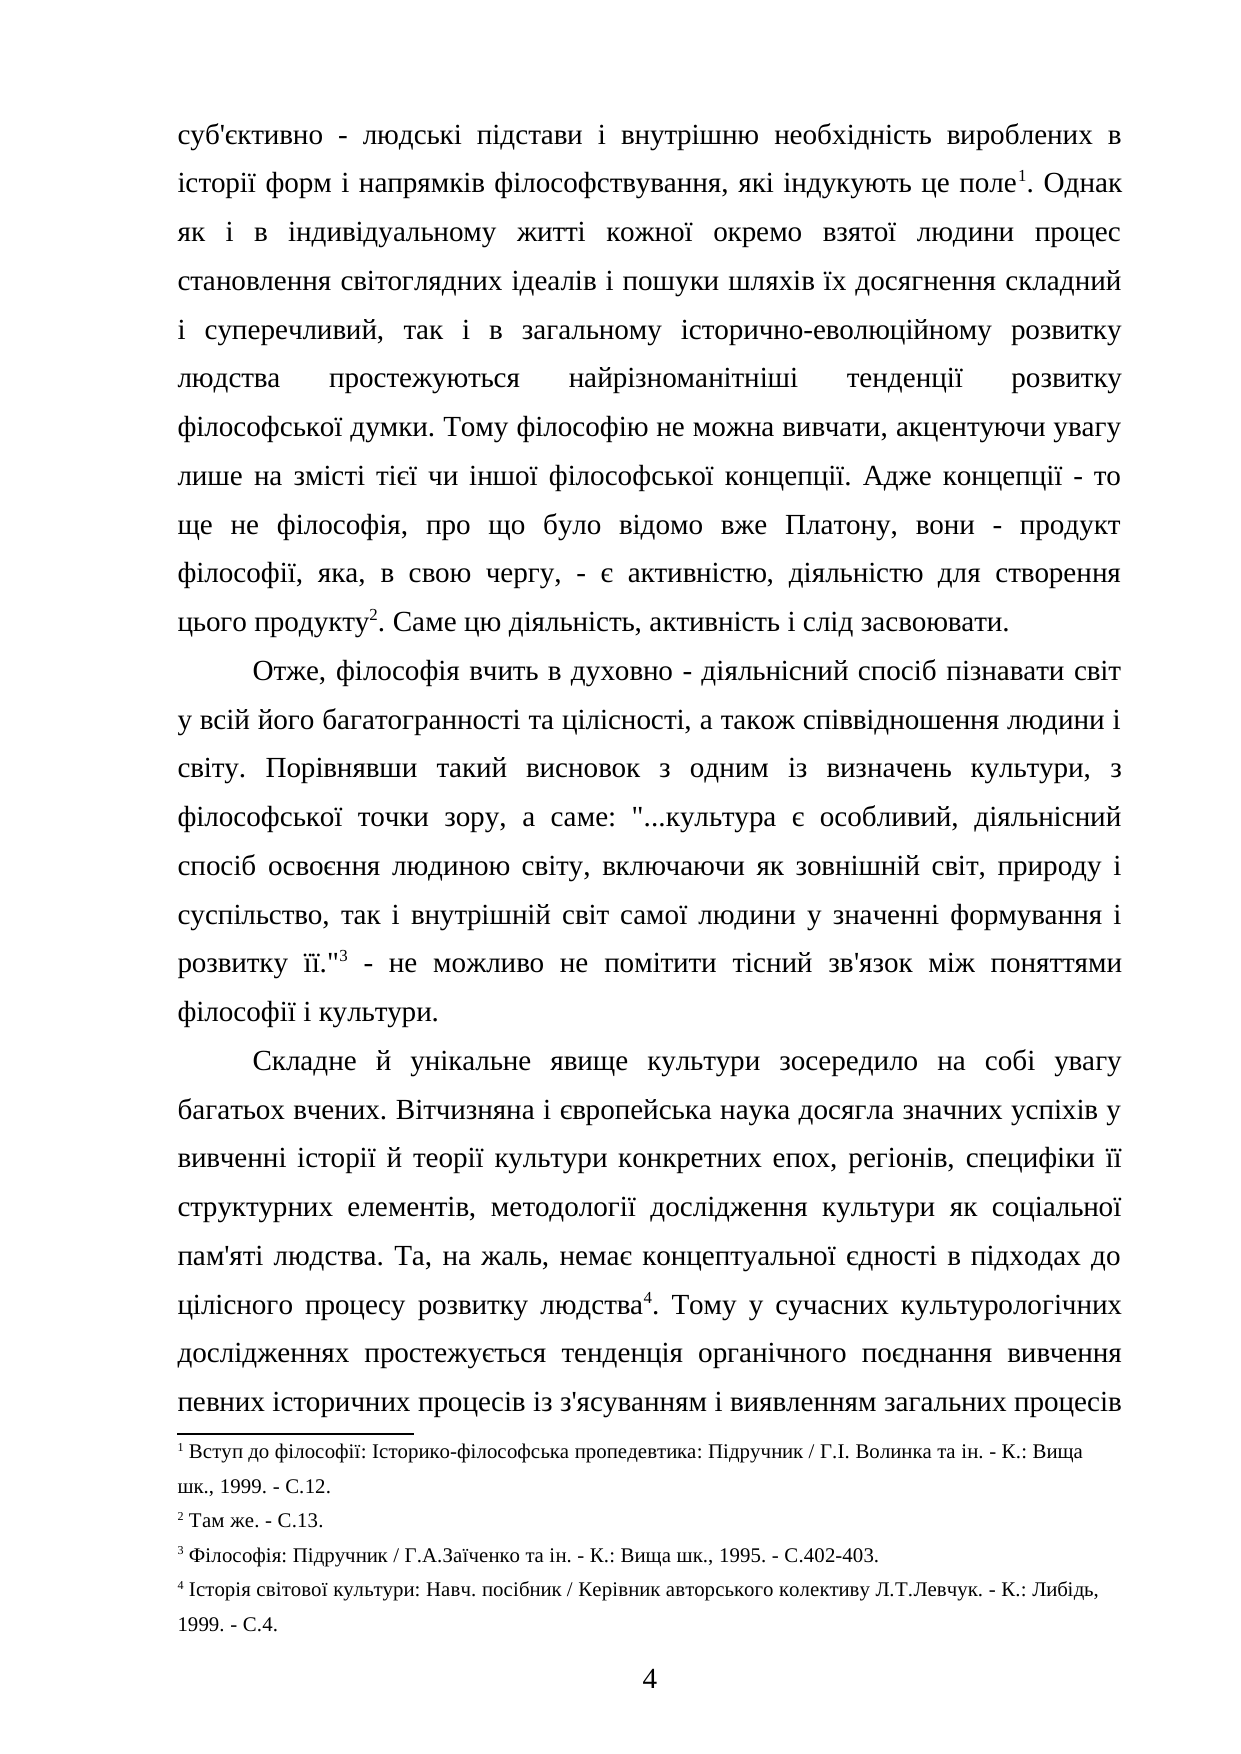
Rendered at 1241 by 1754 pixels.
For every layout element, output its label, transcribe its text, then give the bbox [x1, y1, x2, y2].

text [177, 118, 1122, 638]
text Отже, філософія вчить в духовно - діяльнісний спосіб пізнавати світ у всій його багатогранності та цілісності, а також співвідношення людини і світу. Порівнявши такий висновок з одним із визначень культури, з філософської точки зору, а саме: "...культура є особливий, діяльнісний спосіб освоєння людиною світу, включаючи як зовнішній світ, природу і суспільство, так і внутрішній світ самої людини у значенні формування і розвитку її." - не можливо не помітити тісний зв'язок між поняттями філософії і культури. [177, 654, 1122, 1028]
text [177, 1044, 1122, 1418]
